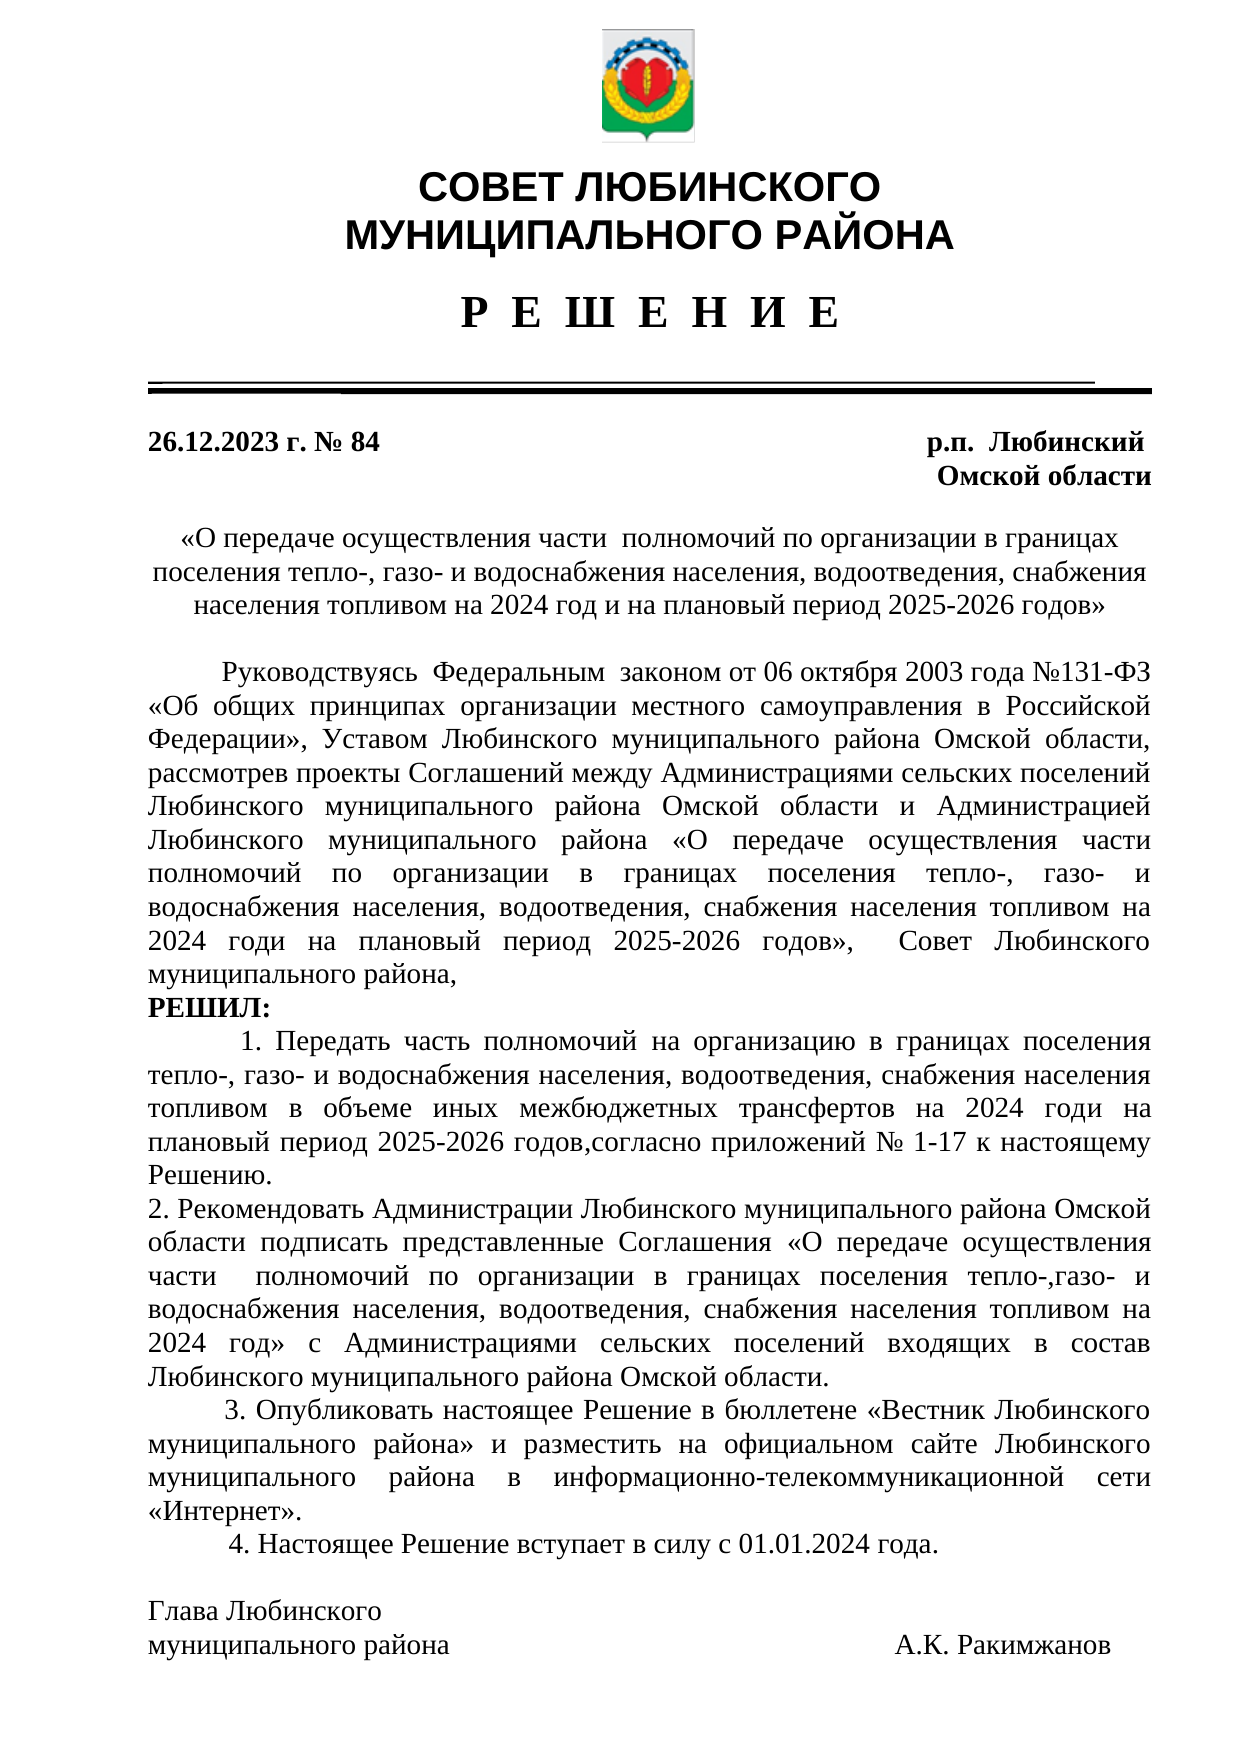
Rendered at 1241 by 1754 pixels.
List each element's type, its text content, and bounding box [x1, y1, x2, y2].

text Глава Любинского [148, 1593, 1152, 1627]
text РЕШИЛ: [148, 990, 1152, 1023]
text 26.12.2023 г. № 84 р.п. Любинский [148, 424, 1152, 458]
title 4. Настоящее Решение вступает в силу с 01.01.2024 года. [177, 1526, 1152, 1560]
subtitle СОВЕТ ЛЮБИНСКОГО [148, 163, 1152, 211]
text Р Е Ш Е Н И Е [148, 285, 1152, 338]
text Омской области [148, 458, 1152, 491]
text «О передаче осуществления части полномочий по организации в границах поселения тепло-, газо- и водоснабжения населения, водоотведения, снабжения населения топливом на 2024 год и на плановый период 2025-2026 годов» [148, 520, 1152, 621]
text 2. Рекомендовать Администрации Любинского муниципального района Омской области подписать представленные Соглашения «О передаче осуществления части полномочий по организации в границах поселения тепло-,газо- и водоснабжения населения, водоотведения, снабжения населения топливом на 2024 год» с Администрациями сельских поселений входящих в состав Любинского муниципального района Омской области. [148, 1191, 1152, 1392]
picture [602, 29, 698, 144]
title 3. Опубликовать настоящее Решение в бюллетене «Вестник Любинского муниципального района» и разместить на официальном сайте Любинского муниципального района в информационно-телекоммуникационной сети «Интернет». [148, 1392, 1152, 1526]
text муниципального района А.К. Ракимжанов [148, 1627, 1152, 1661]
text Руководствуясь Федеральным законом от 06 октября 2003 года №131-ФЗ «Об общих принципах организации местного самоуправления в Российской Федерации», Уставом Любинского муниципального района Омской области, рассмотрев проекты Соглашений между Администрациями сельских поселений Любинского муниципального района Омской области и Администрацией Любинского муниципального района «О передаче осуществления части полномочий по организации в границах поселения тепло-, газо- и водоснабжения населения, водоотведения, снабжения населения топливом на 2024 годи на плановый период 2025-2026 годов», Совет Любинского муниципального района, [148, 654, 1152, 990]
subtitle МУНИЦИПАЛЬНОГО РАЙОНА [148, 211, 1152, 259]
text 1. Передать часть полномочий на организацию в границах поселения тепло-, газо- и водоснабжения населения, водоотведения, снабжения населения топливом в объеме иных межбюджетных трансфертов на 2024 годи на плановый период 2025-2026 годов,согласно приложений № 1-17 к настоящему Решению. [148, 1023, 1152, 1191]
